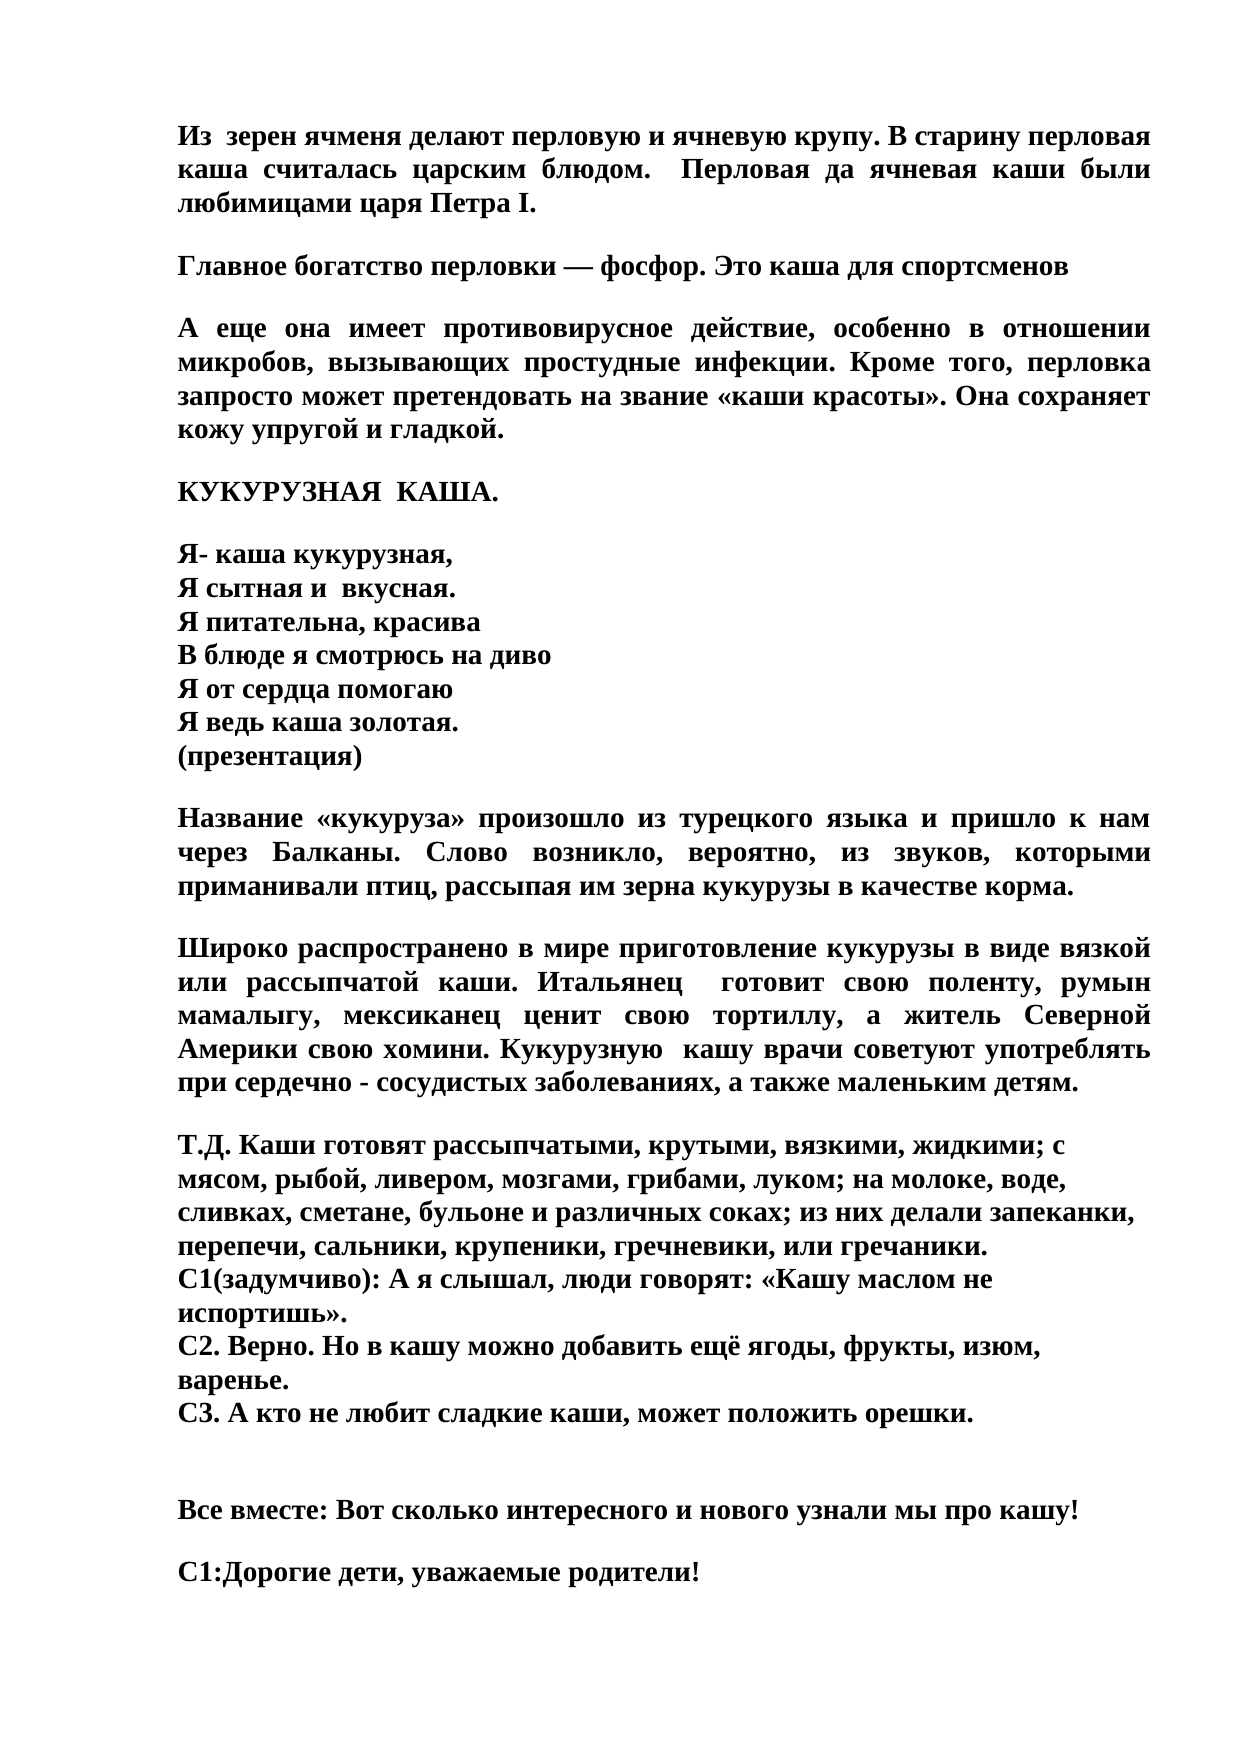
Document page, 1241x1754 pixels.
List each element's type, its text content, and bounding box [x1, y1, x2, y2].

text Я- каша кукурузная, [177, 537, 1152, 570]
text Из зерен ячменя делают перловую и ячневую крупу. В старину перловая каша считалась царским блюдом. Перловая да ячневая каши были любимицами царя Петра I. [177, 118, 1152, 219]
text Т.Д. Каши готовят рассыпчатыми, крутыми, вязкими, жидкими; с мясом, рыбой, ливером, мозгами, грибами, луком; на молоке, воде, сливках, сметане, бульоне и различных соках; из них делали запеканки, перепечи, сальники, крупеники, гречневики, или гречаники. [177, 1127, 1152, 1261]
text С1(задумчиво): А я слышал, люди говорят: «Кашу маслом не испортишь». [177, 1261, 1152, 1328]
text (презентация) [177, 738, 1152, 771]
text Широко распространено в мире приготовление кукурузы в виде вязкой или рассыпчатой каши. Итальянец готовит свою поленту, румын мамалыгу, мексиканец ценит свою тортиллу, а житель Северной Америки свою хомини. Кукурузную кашу врачи советуют употреблять при сердечно - сосудистых заболеваниях, а также маленьким детям. [177, 930, 1152, 1098]
text Я ведь каша золотая. [177, 704, 1152, 738]
text Я от сердца помогаю [177, 671, 1152, 704]
text Название «кукуруза» произошло из турецкого языка и пришло к нам через Балканы. Слово возникло, вероятно, из звуков, которыми приманивали птиц, рассыпая им зерна кукурузы в качестве корма. [177, 801, 1152, 901]
text Главное богатство перловки — фосфор. Это каша для спортсменов [177, 248, 1152, 281]
text С1:Дорогие дети, уважаемые родители! [177, 1554, 1152, 1588]
text С3. А кто не любит сладкие каши, может положить орешки. [177, 1396, 1152, 1429]
text В блюде я смотрюсь на диво [177, 637, 1152, 671]
text Все вместе: Вот сколько интересного и нового узнали мы про кашу! [177, 1492, 1152, 1525]
text А еще она имеет противовирусное действие, особенно в отношении микробов, вызывающих простудные инфекции. Кроме того, перловка запросто может претендовать на звание «каши красоты». Она сохраняет кожу упругой и гладкой. [177, 311, 1152, 445]
text С2. Верно. Но в кашу можно добавить ещё ягоды, фрукты, изюм, варенье. [177, 1328, 1152, 1396]
text Я питательна, красива [177, 604, 1152, 637]
text КУКУРУЗНАЯ КАША. [177, 474, 1152, 507]
text Я сытная и вкусная. [177, 570, 1152, 604]
